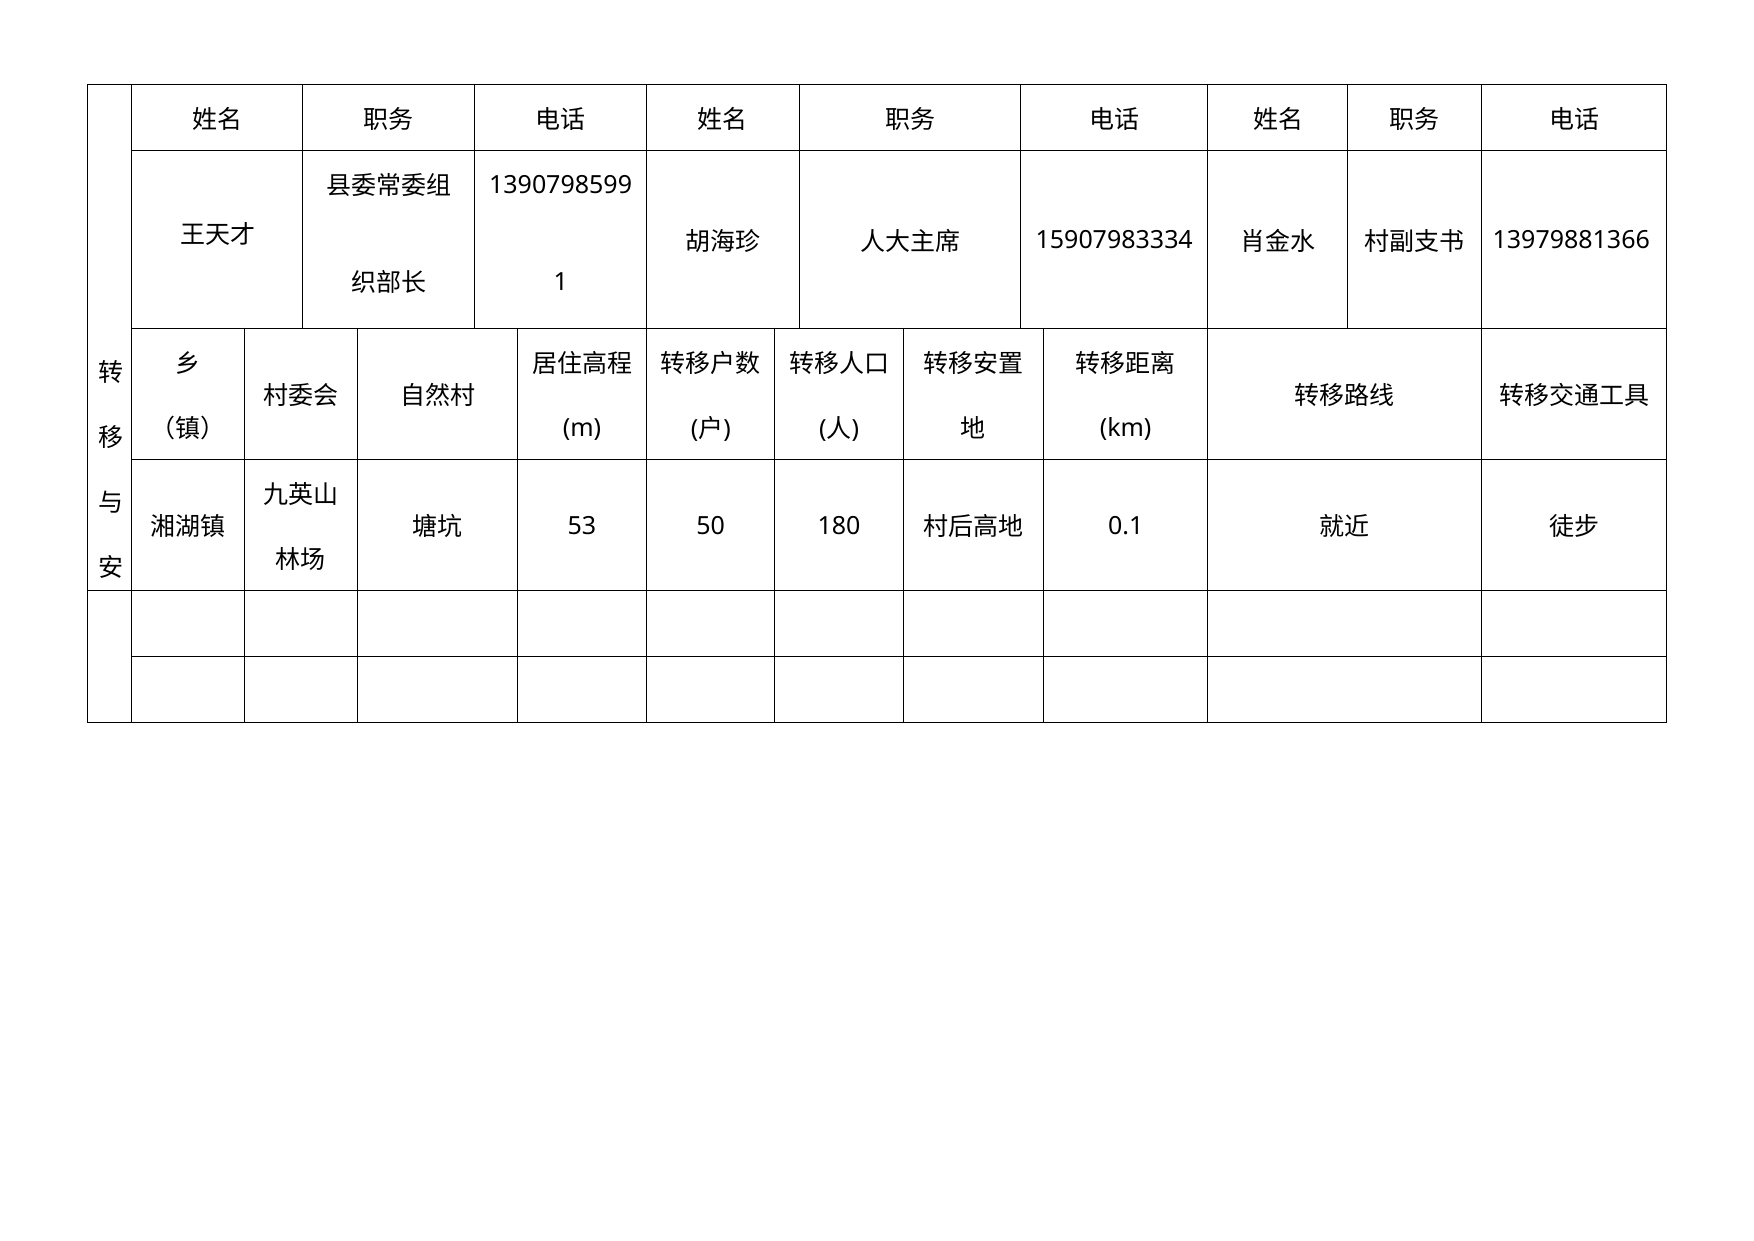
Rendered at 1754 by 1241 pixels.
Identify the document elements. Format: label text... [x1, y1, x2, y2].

table_cell 50 [647, 460, 774, 590]
table_cell [132, 591, 244, 656]
table_cell 村副支书 [1348, 151, 1481, 328]
table_cell [904, 657, 1043, 722]
table_cell 姓名 [132, 85, 302, 150]
table_cell 姓名 [1208, 85, 1347, 150]
table_cell [358, 657, 517, 722]
table_cell [1044, 591, 1207, 656]
table_cell 湘湖镇 [132, 460, 244, 590]
table_cell [358, 591, 517, 656]
table_cell [518, 591, 646, 656]
table_cell 王天才 [132, 151, 302, 328]
table_cell 居住高程(m) [518, 329, 646, 459]
table_cell 姓名 [647, 85, 799, 150]
table_cell 徒步 [1482, 460, 1666, 590]
table_cell [647, 657, 774, 722]
table_cell [1482, 657, 1666, 722]
table_cell [775, 657, 903, 722]
table_cell 自然村 [358, 329, 517, 459]
table_cell [904, 591, 1043, 656]
table_cell 13979881366 [1482, 151, 1666, 328]
table_cell 电话 [1021, 85, 1207, 150]
table_cell 180 [775, 460, 903, 590]
table_cell [647, 591, 774, 656]
table_cell [245, 591, 357, 656]
table_cell 九英山林场 [245, 460, 357, 590]
table_cell 13907985991 [475, 151, 646, 328]
table_cell 转移户数(户) [647, 329, 774, 459]
table_cell 转移安置地 [904, 329, 1043, 459]
table_cell 53 [518, 460, 646, 590]
table_cell 胡海珍 [647, 151, 799, 328]
table_cell 就近 [1208, 460, 1481, 590]
table_cell 职务 [800, 85, 1020, 150]
table_cell [245, 657, 357, 722]
table_cell [1044, 657, 1207, 722]
table_cell 职务 [303, 85, 474, 150]
table_cell 电话 [475, 85, 646, 150]
table_cell 塘坑 [358, 460, 517, 590]
table_cell 0.1 [1044, 460, 1207, 590]
table_cell 职务 [1348, 85, 1481, 150]
table_cell [775, 591, 903, 656]
table_cell 人大主席 [800, 151, 1020, 328]
table_cell 电话 [1482, 85, 1666, 150]
table_cell 县委常委组织部长 [303, 151, 474, 328]
table_cell [1482, 591, 1666, 656]
table_cell 肖金水 [1208, 151, 1347, 328]
table_cell 转移路线 [1208, 329, 1481, 459]
table_cell 转移交通工具 [1482, 329, 1666, 459]
table_cell 村后高地 [904, 460, 1043, 590]
table_cell [518, 657, 646, 722]
table_cell [132, 657, 244, 722]
table_cell 村委会 [245, 329, 357, 459]
table_cell 15907983334 [1021, 151, 1207, 328]
table_cell [88, 656, 131, 722]
table_cell 乡（镇） [132, 329, 244, 459]
table_cell [1208, 657, 1481, 722]
table_cell [88, 591, 131, 656]
table_cell 转移人口(人) [775, 329, 903, 459]
table_cell 转移距离(km) [1044, 329, 1207, 459]
table_cell [1208, 591, 1481, 656]
